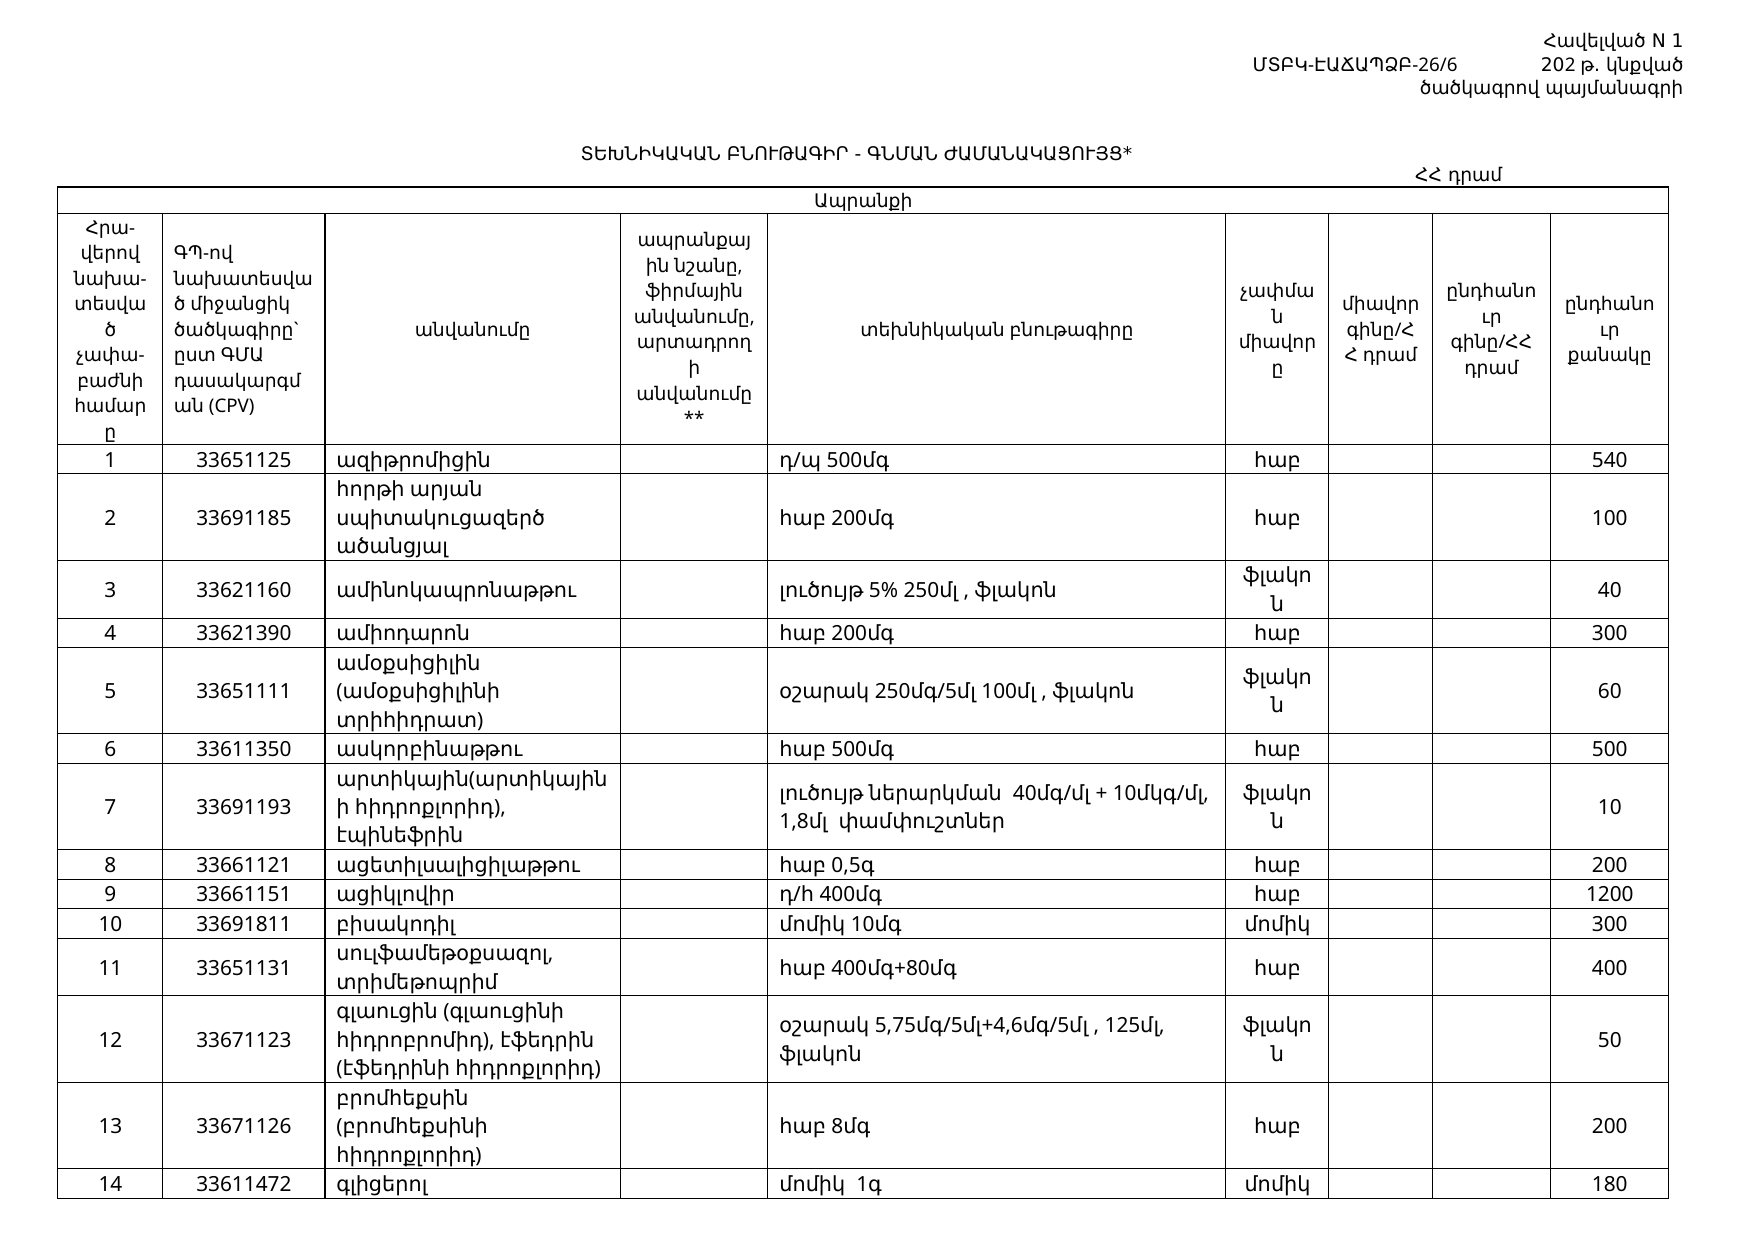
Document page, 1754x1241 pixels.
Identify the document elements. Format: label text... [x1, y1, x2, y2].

table_cell 3 [58, 561, 162, 617]
table_cell [1329, 734, 1432, 763]
table_cell 4 [58, 619, 162, 647]
table_cell հաբ [1226, 445, 1328, 473]
table_cell 1200 [1551, 880, 1668, 908]
table_cell 200 [1551, 850, 1668, 878]
table_cell 33651131 [163, 939, 324, 995]
table_cell 100 [1551, 474, 1668, 559]
table_cell [1329, 474, 1432, 559]
table_cell 33651125 [163, 445, 324, 473]
table_cell ամինոկապրոնաթթու [326, 561, 620, 617]
table_cell [1433, 996, 1550, 1082]
table_cell [1329, 909, 1432, 937]
table_cell 50 [1551, 996, 1668, 1082]
table_cell [1433, 445, 1550, 473]
table_cell հաբ 200մգ [768, 619, 1225, 647]
table_cell 33671126 [163, 1083, 324, 1168]
table_cell հաբ [1226, 474, 1328, 559]
table_cell բրոմհեքսին (բրոմհեքսինի հիդրոքլորիդ) [326, 1083, 620, 1168]
table_cell 33611472 [163, 1169, 324, 1198]
table_cell [621, 648, 767, 733]
text ՏԵԽՆԻԿԱԿԱՆ ԲՆՈՒԹԱԳԻՐ - ԳՆՄԱՆ ԺԱՄԱՆԱԿԱՑՈՒՅՑ* [29, 143, 1683, 164]
table_cell [1433, 764, 1550, 849]
table_cell հաբ 8մգ [768, 1083, 1225, 1168]
table_cell միավոր գինը/ՀՀ դրամ [1329, 214, 1432, 444]
table_cell ֆլակոն [1226, 648, 1328, 733]
table_cell [621, 1083, 767, 1168]
table_cell մոմիկ [1226, 909, 1328, 937]
table_cell չափման միավորը [1226, 214, 1328, 444]
table_cell [621, 561, 767, 617]
table_cell 300 [1551, 909, 1668, 937]
table_cell գլիցերոլ [326, 1169, 620, 1198]
table_cell 7 [58, 764, 162, 849]
table_cell [1433, 850, 1550, 878]
table_cell 13 [58, 1083, 162, 1168]
table_cell 11 [58, 939, 162, 995]
table_cell 400 [1551, 939, 1668, 995]
table_cell [1329, 445, 1432, 473]
table_cell [1433, 474, 1550, 559]
table_cell հաբ [1226, 1083, 1328, 1168]
table_cell 12 [58, 996, 162, 1082]
table_cell հաբ [1226, 734, 1328, 763]
table_cell արտիկային(արտիկայինի հիդրոքլորիդ), էպինեֆրին [326, 764, 620, 849]
text ՄՏԲԿ-ԷԱՃԱՊՁԲ-26/6 202 թ. կնքված [29, 51, 1683, 77]
table_cell 180 [1551, 1169, 1668, 1198]
table_cell հաբ 500մգ [768, 734, 1225, 763]
table_cell օշարակ 250մգ/5մլ 100մլ , ֆլակոն [768, 648, 1225, 733]
table_cell [621, 445, 767, 473]
table_cell [621, 880, 767, 908]
table_cell մոմիկ 1գ [768, 1169, 1225, 1198]
table_cell [621, 734, 767, 763]
table_cell [1329, 561, 1432, 617]
table_cell 500 [1551, 734, 1668, 763]
table_cell [1433, 1083, 1550, 1168]
table_cell ֆլակոն [1226, 996, 1328, 1082]
text ծածկագրով պայմանագրի [29, 77, 1683, 99]
table_cell հաբ [1226, 850, 1328, 878]
table_cell 60 [1551, 648, 1668, 733]
table_cell 33691193 [163, 764, 324, 849]
table_cell հաբ [1226, 939, 1328, 995]
table_cell 10 [58, 909, 162, 937]
table_cell Հրա-վերով նախա-տեսված չափա-բաժնի համարը [58, 214, 162, 444]
table_cell ֆլակոն [1226, 764, 1328, 849]
table_cell [621, 474, 767, 559]
table_cell [1329, 764, 1432, 849]
table_cell [621, 939, 767, 995]
table_cell մոմիկ [1226, 1169, 1328, 1198]
table_cell 200 [1551, 1083, 1668, 1168]
table_cell ապրանքային նշանը, ֆիրմային անվանումը, արտադրողի անվանումը ** [621, 214, 767, 444]
table_cell ընդհանուր քանակը [1551, 214, 1668, 444]
table_cell 1 [58, 445, 162, 473]
table_cell օշարակ 5,75մգ/5մլ+4,6մգ/5մլ , 125մլ, ֆլակոն [768, 996, 1225, 1082]
table_cell 300 [1551, 619, 1668, 647]
table_cell դ/հ 400մգ [768, 880, 1225, 908]
table_cell [1433, 619, 1550, 647]
table_header Ապրանքի [58, 188, 1668, 213]
table_cell [1433, 939, 1550, 995]
table_cell [621, 764, 767, 849]
table_cell 8 [58, 850, 162, 878]
table_cell հաբ 200մգ [768, 474, 1225, 559]
table_cell լուծույթ 5% 250մլ , ֆլակոն [768, 561, 1225, 617]
table_cell լուծույթ ներարկման 40մգ/մլ + 10մկգ/մլ, 1,8մլ փամփուշտներ [768, 764, 1225, 849]
table_cell ընդհանուր գինը/ՀՀ դրամ [1433, 214, 1550, 444]
table_cell հաբ [1226, 880, 1328, 908]
table_cell սուլֆամեթօքսազոլ, տրիմեթոպրիմ [326, 939, 620, 995]
table_cell 14 [58, 1169, 162, 1198]
table_cell բիսակոդիլ [326, 909, 620, 937]
table_cell 33621160 [163, 561, 324, 617]
table_cell [1329, 619, 1432, 647]
table_cell [621, 850, 767, 878]
table_cell 33661121 [163, 850, 324, 878]
table_cell ամօքսիցիլին (ամօքսիցիլինի տրիհիդրատ) [326, 648, 620, 733]
table_cell [1433, 648, 1550, 733]
table_cell 33671123 [163, 996, 324, 1082]
table_cell [1329, 850, 1432, 878]
table_cell 33661151 [163, 880, 324, 908]
table_cell հաբ [1226, 619, 1328, 647]
table_cell 33611350 [163, 734, 324, 763]
table_cell [621, 909, 767, 937]
table_cell [621, 619, 767, 647]
table_cell [1433, 909, 1550, 937]
table_cell [1329, 996, 1432, 1082]
table_cell դ/պ 500մգ [768, 445, 1225, 473]
table_cell [1329, 939, 1432, 995]
table_cell [1433, 880, 1550, 908]
table_cell հաբ 0,5գ [768, 850, 1225, 878]
table_cell 9 [58, 880, 162, 908]
table_cell 2 [58, 474, 162, 559]
table_cell 5 [58, 648, 162, 733]
table_cell անվանումը [326, 214, 620, 444]
table_cell 33651111 [163, 648, 324, 733]
table_cell ամիոդարոն [326, 619, 620, 647]
table_cell ֆլակոն [1226, 561, 1328, 617]
table_cell [1329, 648, 1432, 733]
table_cell ացետիլսալիցիլաթթու [326, 850, 620, 878]
table_cell 33691185 [163, 474, 324, 559]
table_cell տեխնիկական բնութագիրը [768, 214, 1225, 444]
table_cell ացիկլովիր [326, 880, 620, 908]
table_cell ազիթրոմիցին [326, 445, 620, 473]
table_cell 40 [1551, 561, 1668, 617]
table_cell 6 [58, 734, 162, 763]
table_cell 33691811 [163, 909, 324, 937]
table_cell [1329, 1083, 1432, 1168]
table_cell [1329, 880, 1432, 908]
table_cell [621, 996, 767, 1082]
text ՀՀ դրամ [29, 164, 1683, 186]
text Հավելված N 1 [29, 29, 1683, 51]
table_cell ԳՊ-ով նախատեսված միջանցիկ ծածկագիրը` ըստ ԳՄԱ դասակարգման (CPV) [163, 214, 324, 444]
table_cell ասկորբինաթթու [326, 734, 620, 763]
table_cell [1433, 1169, 1550, 1198]
table_cell 540 [1551, 445, 1668, 473]
table_cell [621, 1169, 767, 1198]
table_cell մոմիկ 10մգ [768, 909, 1225, 937]
table_cell 33621390 [163, 619, 324, 647]
table_cell գլաուցին (գլաուցինի հիդրոբրոմիդ), էֆեդրին (էֆեդրինի հիդրոքլորիդ) [326, 996, 620, 1082]
table_cell հաբ 400մգ+80մգ [768, 939, 1225, 995]
table_cell [1433, 734, 1550, 763]
table_cell 10 [1551, 764, 1668, 849]
table_cell հորթի արյան սպիտակուցազերծ ածանցյալ [326, 474, 620, 559]
table_cell [1329, 1169, 1432, 1198]
table_cell [1433, 561, 1550, 617]
